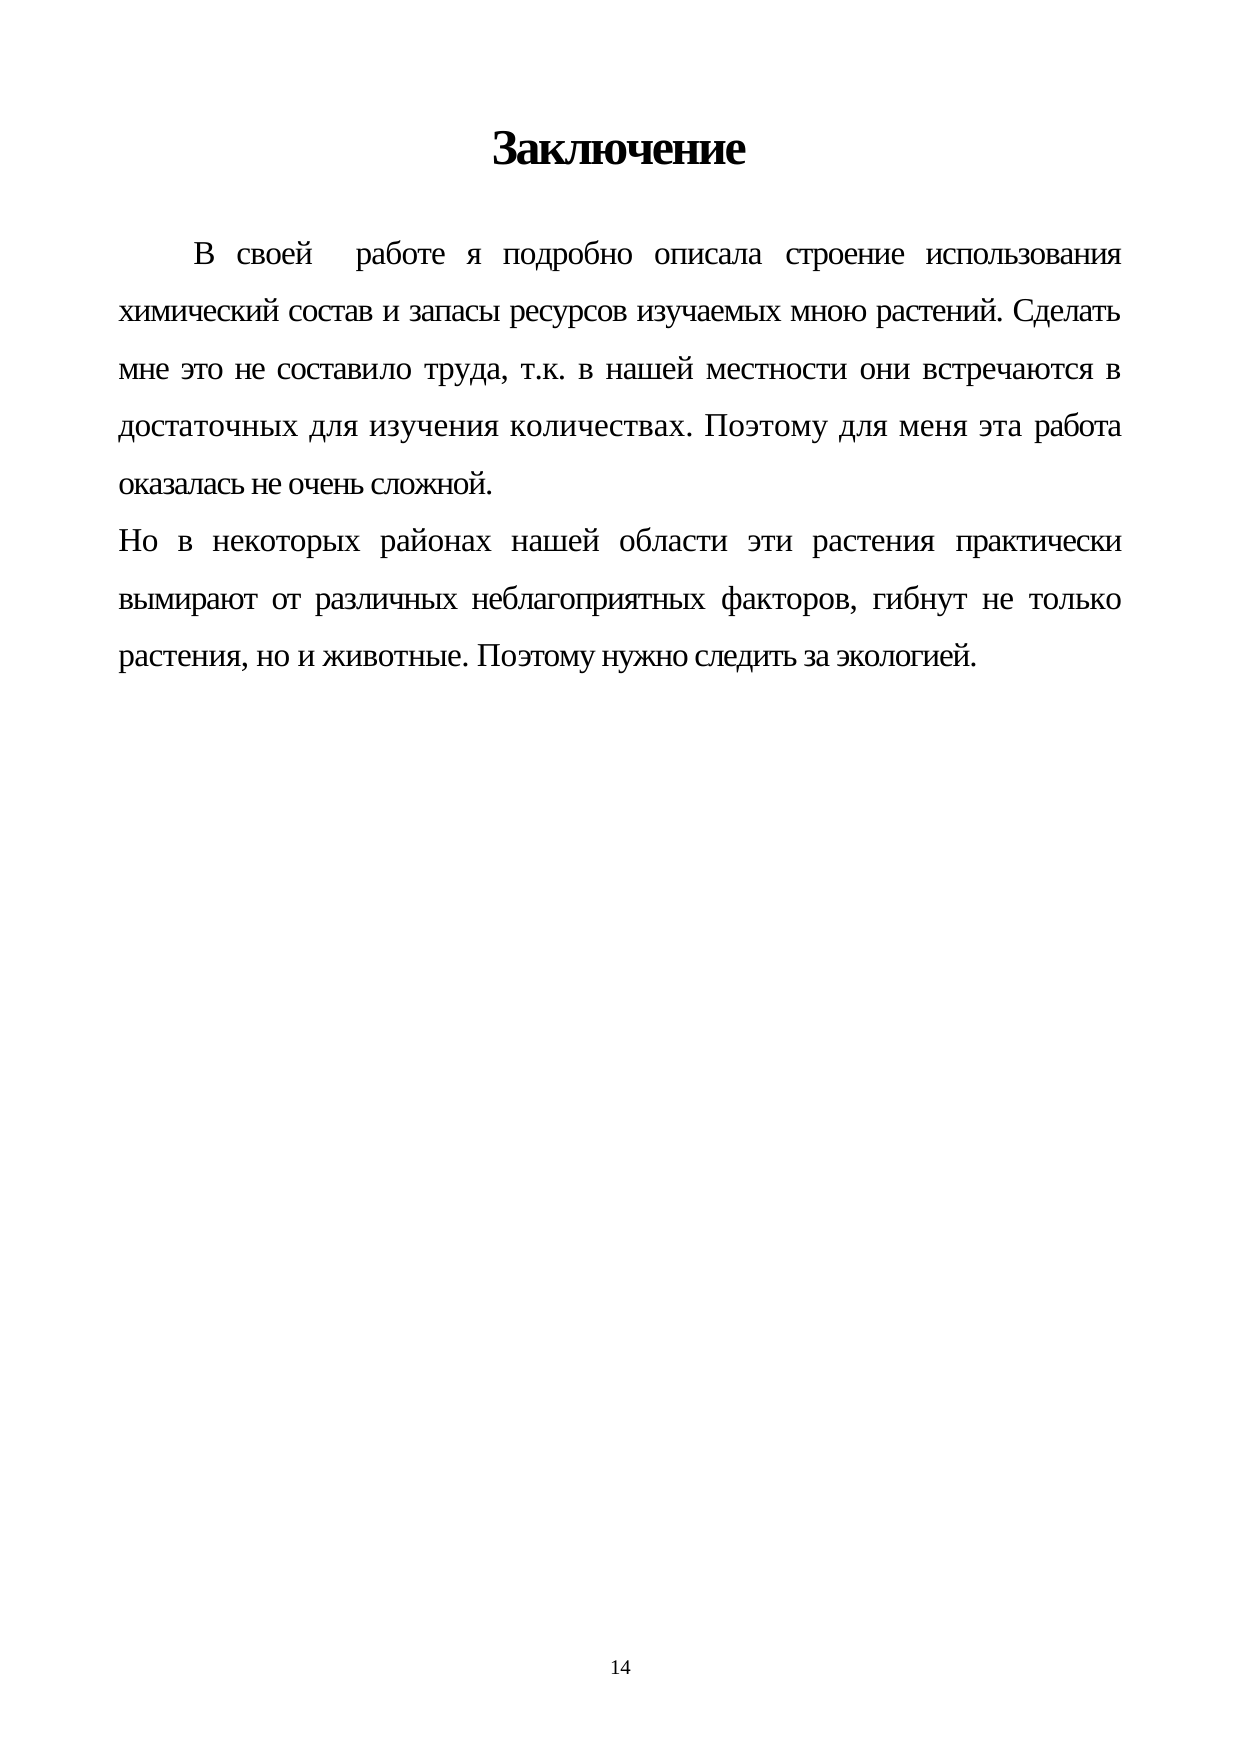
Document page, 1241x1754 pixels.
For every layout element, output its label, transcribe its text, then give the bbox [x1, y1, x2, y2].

text Но в некоторых районах нашей области эти растения практически вымирают от различных неблагоприятных факторов, гибнут не только растения, но и животные. Поэтому нужно следить за экологией. [118, 521, 1122, 674]
text Заключение [118, 118, 1122, 176]
text В своей работе я подробно описала строение использования химический состав и запасы ресурсов изучаемых мною растений. Сделать мне это не составило труда, т.к. в нашей местности они встречаются в достаточных для изучения количествах. Поэтому для меня эта работа оказалась не очень сложной. [118, 233, 1122, 501]
